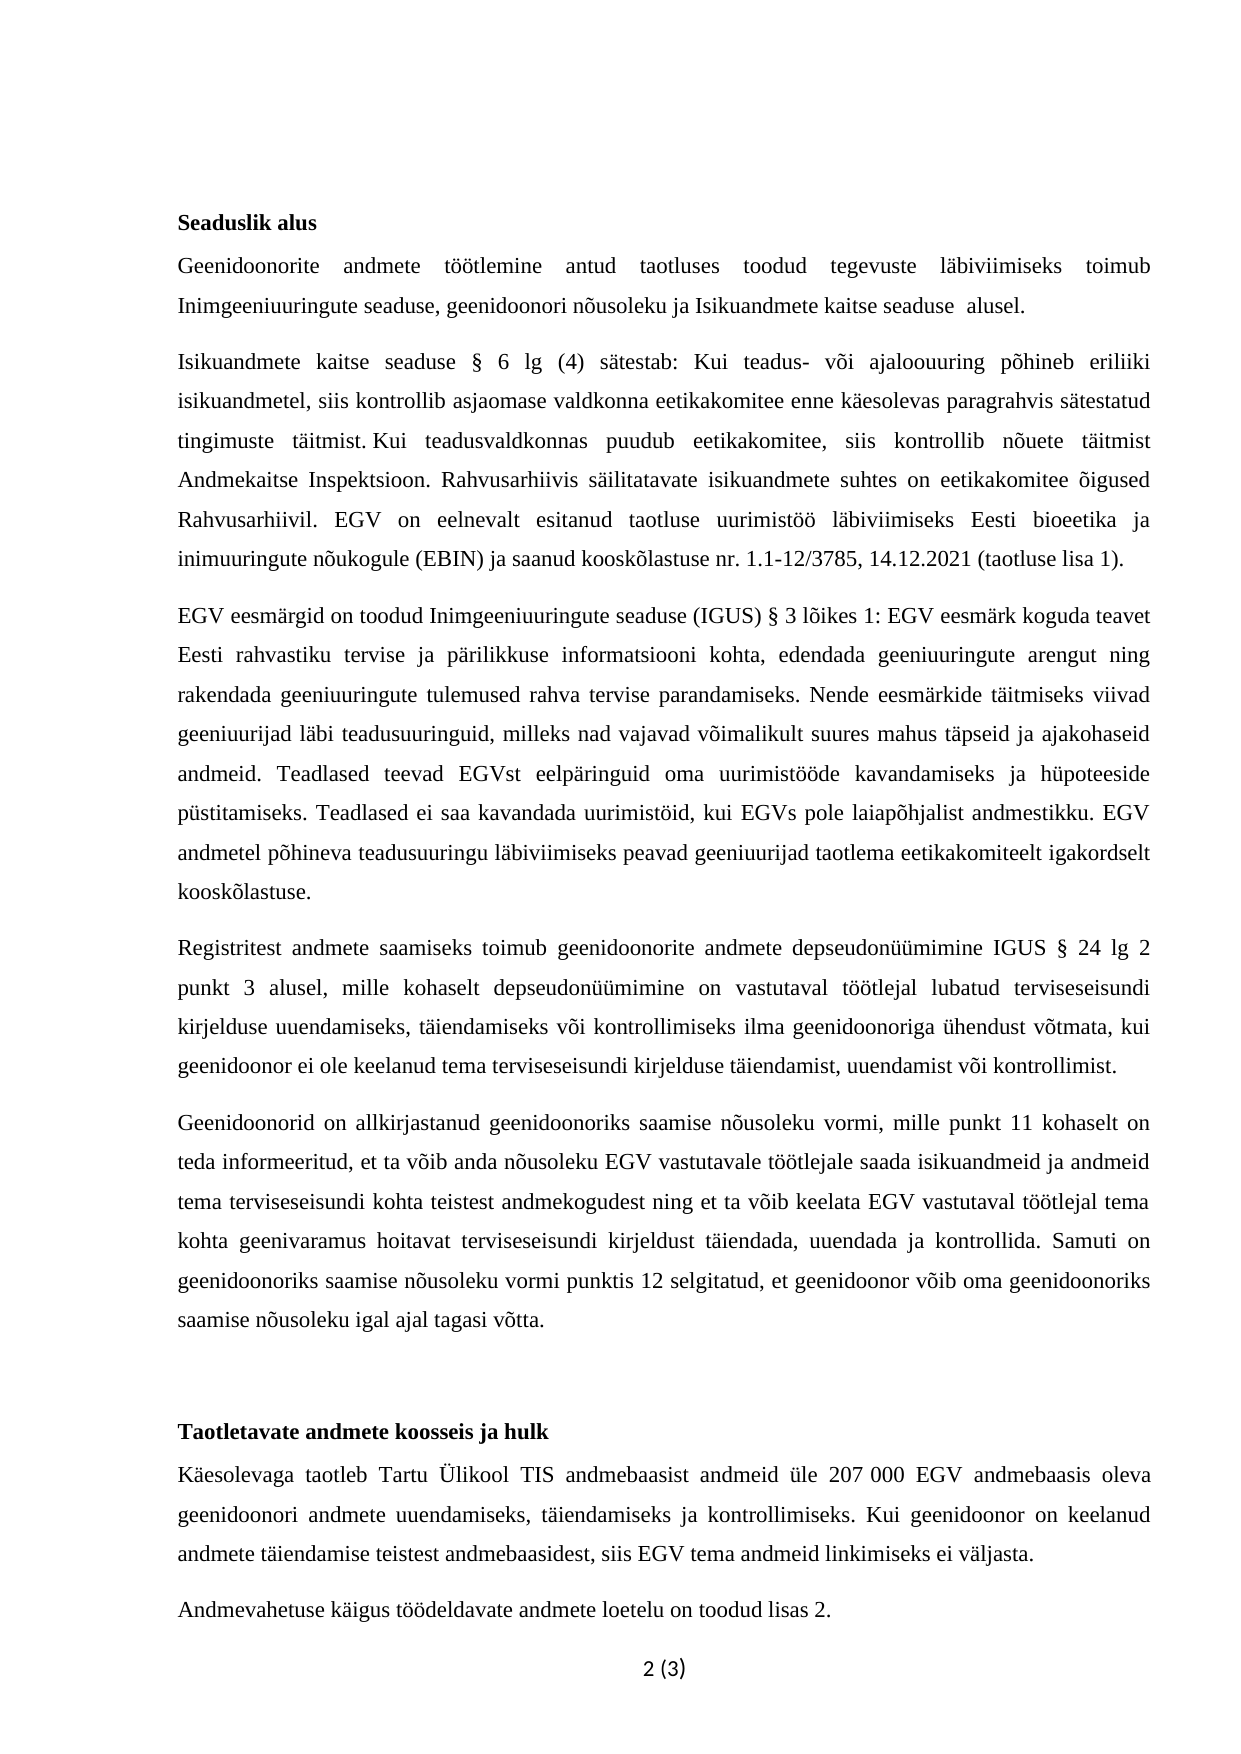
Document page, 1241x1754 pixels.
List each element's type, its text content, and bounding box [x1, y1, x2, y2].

text Geenidoonorid on allkirjastanud geenidoonoriks saamise nõusoleku vormi, mille punkt 11 kohaselt on teda informeeritud, et ta võib anda nõusoleku EGV vastutavale töötlejale saada isikuandmeid ja andmeid tema terviseseisundi kohta teistest andmekogudest ning et ta võib keelata EGV vastutaval töötlejal tema kohta geenivaramus hoitavat terviseseisundi kirjeldust täiendada, uuendada ja kontrollida. Samuti on geenidoonoriks saamise nõusoleku vormi punktis 12 selgitatud, et geenidoonor võib oma geenidoonoriks saamise nõusoleku igal ajal tagasi võtta. [177, 1109, 1152, 1332]
text Geenidoonorite andmete töötlemine antud taotluses toodud tegevuste läbiviimiseks toimub Inimgeeniuuringute seaduse, geenidoonori nõusoleku ja Isikuandmete kaitse seaduse alusel. [177, 252, 1152, 318]
text EGV eesmärgid on toodud Inimgeeniuuringute seaduse (IGUS) § 3 lõikes 1: EGV eesmärk koguda teavet Eesti rahvastiku tervise ja pärilikkuse informatsiooni kohta, edendada geeniuuringute arengut ning rakendada geeniuuringute tulemused rahva tervise parandamiseks. Nende eesmärkide täitmiseks viivad geeniuurijad läbi teadusuuringuid, milleks nad vajavad võimalikult suures mahus täpseid ja ajakohaseid andmeid. Teadlased teevad EGVst eelpäringuid oma uurimistööde kavandamiseks ja hüpoteeside püstitamiseks. Teadlased ei saa kavandada uurimistöid, kui EGVs pole laiapõhjalist andmestikku. EGV andmetel põhineva teadusuuringu läbiviimiseks peavad geeniuurijad taotlema eetikakomiteelt igakordselt kooskõlastuse. [177, 602, 1152, 904]
text Registritest andmete saamiseks toimub geenidoonorite andmete depseudonüümimine IGUS § 24 lg 2 punkt 3 alusel, mille kohaselt depseudonüümimine on vastutaval töötlejal lubatud terviseseisundi kirjelduse uuendamiseks, täiendamiseks või kontrollimiseks ilma geenidoonoriga ühendust võtmata, kui geenidoonor ei ole keelanud tema terviseseisundi kirjelduse täiendamist, uuendamist või kontrollimist. [177, 934, 1152, 1079]
text Käesolevaga taotleb Tartu Ülikool TIS andmebaasist andmeid üle 207 000 EGV andmebaasis oleva geenidoonori andmete uuendamiseks, täiendamiseks ja kontrollimiseks. Kui geenidoonor on keelanud andmete täiendamise teistest andmebaasidest, siis EGV tema andmeid linkimiseks ei väljasta. [177, 1461, 1152, 1567]
text Andmevahetuse käigus töödeldavate andmete loetelu on toodud lisas 2. [177, 1597, 1152, 1623]
text Seaduslik alus [177, 209, 1152, 236]
text Isikuandmete kaitse seaduse § 6 lg (4) sätestab: Kui teadus- või ajaloouuring põhineb eriliiki isikuandmetel, siis kontrollib asjaomase valdkonna eetikakomitee enne käesolevas paragrahvis sätestatud tingimuste täitmist. Kui teadusvaldkonnas puudub eetikakomitee, siis kontrollib nõuete täitmist Andmekaitse Inspektsioon. Rahvusarhiivis säilitatavate isikuandmete suhtes on eetikakomitee õigused Rahvusarhiivil. EGV on eelnevalt esitanud taotluse uurimistöö läbiviimiseks Eesti bioeetika ja inimuuringute nõukogule (EBIN) ja saanud kooskõlastuse nr. 1.1-12/3785, 14.12.2021 (taotluse lisa 1). [177, 348, 1152, 572]
text Taotletavate andmete koosseis ja hulk [177, 1418, 1152, 1445]
